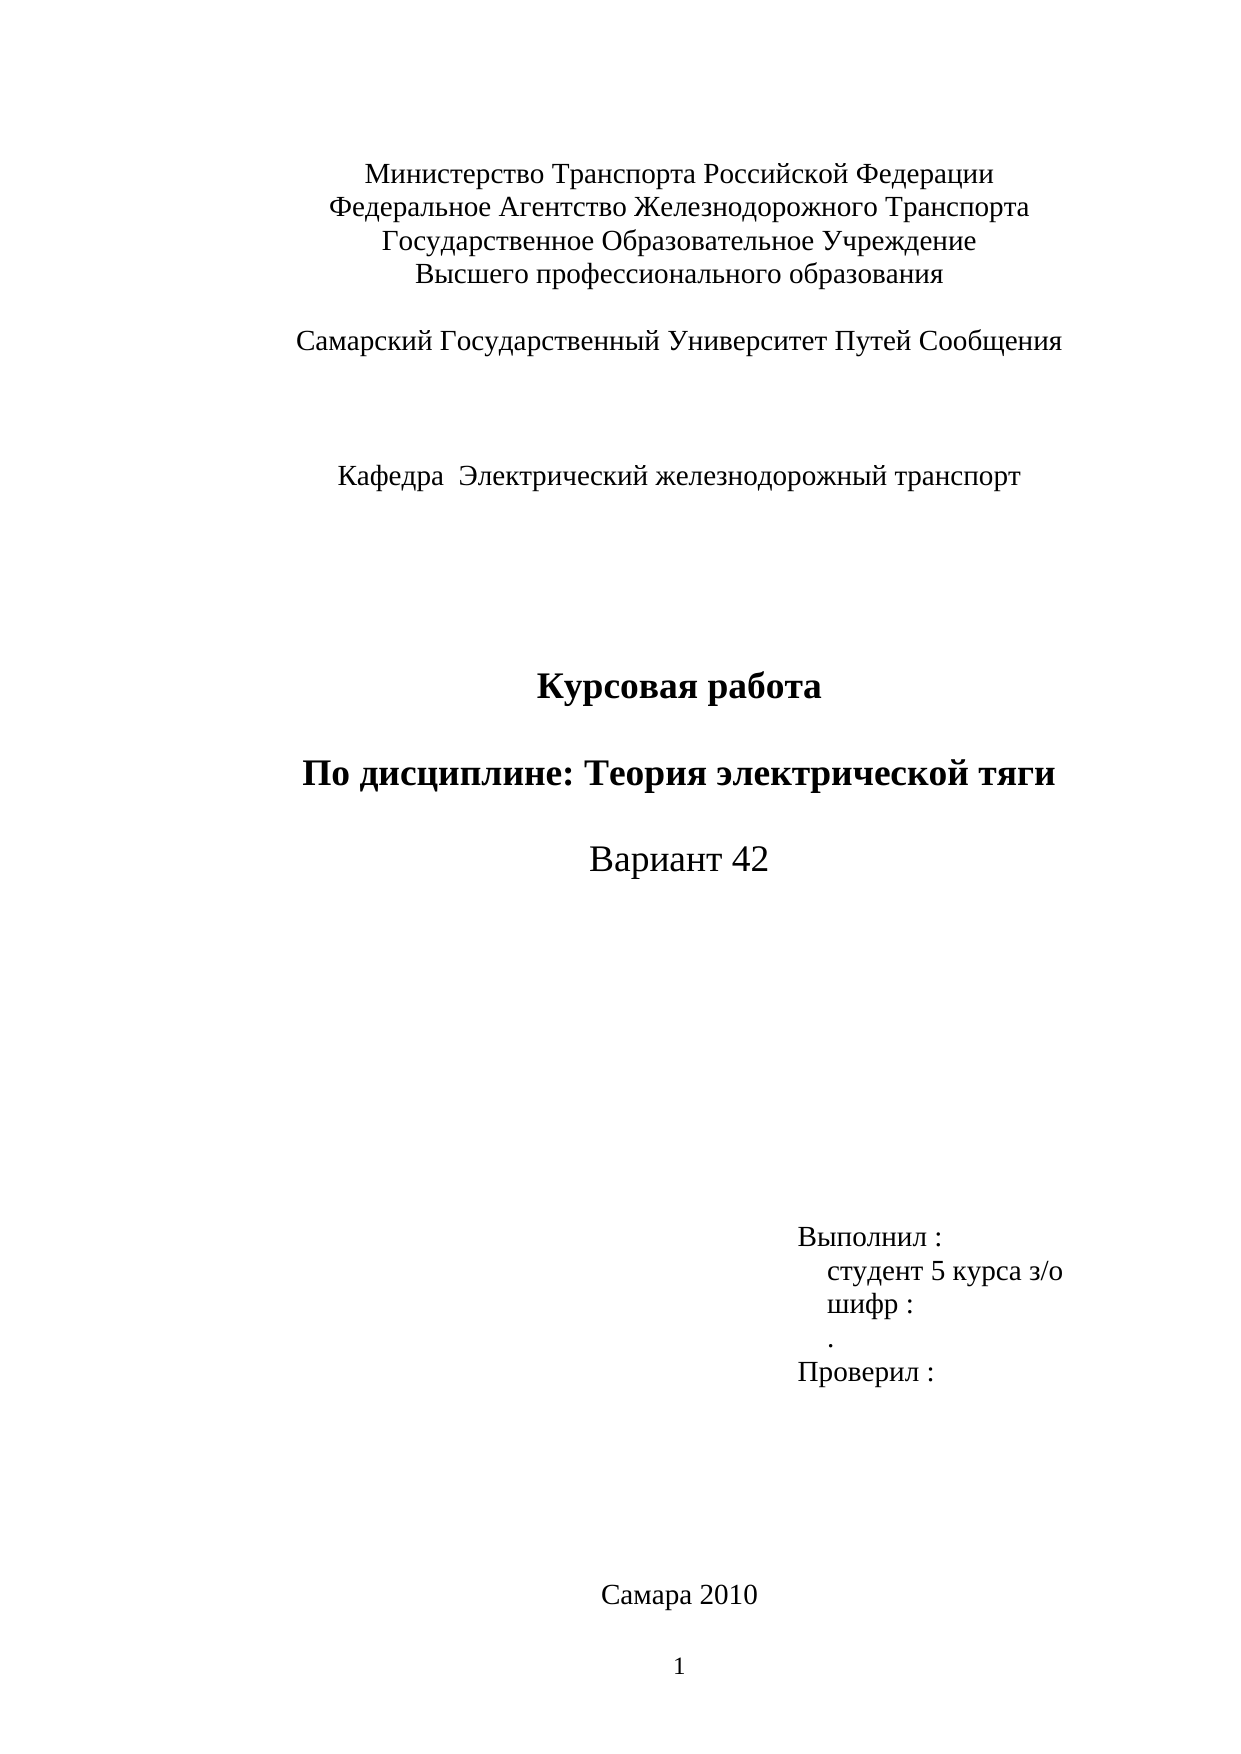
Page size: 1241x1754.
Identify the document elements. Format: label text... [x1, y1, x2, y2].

text Курсовая работа [177, 664, 1181, 707]
text Кафедра Электрический железнодорожный транспорт [177, 458, 1181, 491]
text Самарский Государственный Университет Путей Сообщения [177, 323, 1181, 357]
text Государственное Образовательное Учреждение [177, 223, 1181, 256]
text студент 5 курса з/о [827, 1253, 1181, 1287]
text шифр : [827, 1287, 1181, 1320]
text Самара 2010 [177, 1577, 1181, 1611]
text Проверил : [797, 1354, 1181, 1387]
text По дисциплине: Теория электрической тяги [177, 750, 1181, 793]
text . [827, 1320, 1181, 1354]
text Высшего профессионального образования [177, 256, 1181, 290]
text Вариант 42 [177, 836, 1181, 879]
text Министерство Транспорта Российской Федерации [177, 156, 1181, 189]
text Федеральное Агентство Железнодорожного Транспорта [177, 189, 1181, 223]
text Выполнил : [797, 1219, 1181, 1253]
